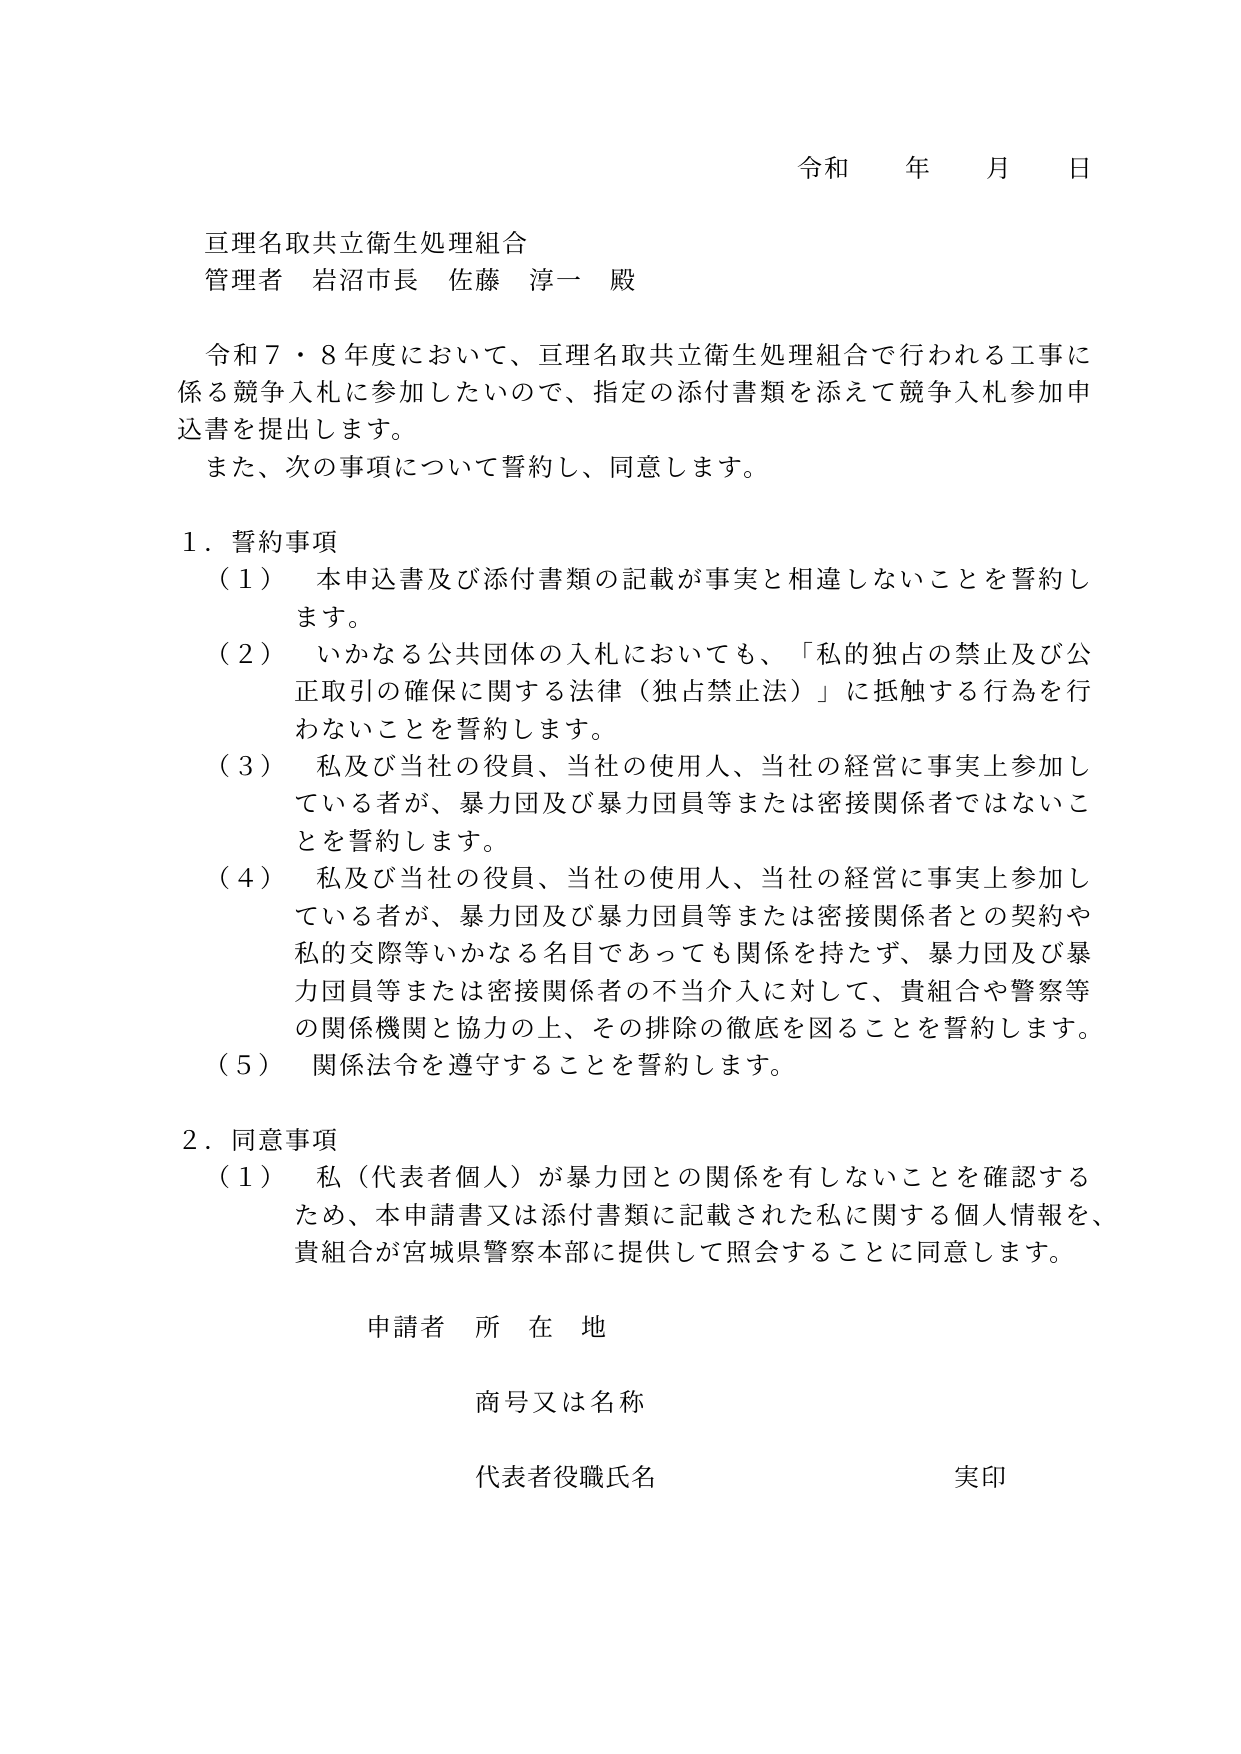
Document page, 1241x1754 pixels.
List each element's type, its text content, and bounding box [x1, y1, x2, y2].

text 代表者役職氏名 実印 [177, 1457, 1092, 1494]
text 申請者 所在地 [177, 1307, 1092, 1344]
text 管理者 岩沼市長 佐藤 淳一 殿 [177, 260, 1092, 297]
text （３） 私及び当社の役員、当社の使用人、当社の経営に事実上参加している者が、暴力団及び暴力団員等または密接関係者ではないことを誓約します｡ [177, 746, 1092, 858]
text また、次の事項について誓約し、同意します。 [177, 447, 1092, 484]
text （１） 本申込書及び添付書類の記載が事実と相違しないことを誓約します｡ [177, 559, 1092, 634]
text 商号又は名称 [177, 1382, 1092, 1419]
text 令和 年 月 日 [177, 148, 1092, 185]
text （１） 私（代表者個人）が暴力団との関係を有しないことを確認するため、本申請書又は添付書類に記載された私に関する個人情報を、貴組合が宮城県警察本部に提供して照会することに同意します。 [177, 1157, 1092, 1269]
text （５） 関係法令を遵守することを誓約します。 [177, 1045, 1092, 1083]
text （４） 私及び当社の役員、当社の使用人、当社の経営に事実上参加している者が、暴力団及び暴力団員等または密接関係者との契約や私的交際等いかなる名目であっても関係を持たず、暴力団及び暴力団員等または密接関係者の不当介入に対して、貴組合や警察等の関係機関と協力の上、その排除の徹底を図ることを誓約します｡ [177, 858, 1092, 1045]
text （２） いかなる公共団体の入札においても、「私的独占の禁止及び公正取引の確保に関する法律（独占禁止法）」に抵触する行為を行わないことを誓約します｡ [177, 634, 1092, 746]
text ２．同意事項 [177, 1120, 1092, 1157]
text １．誓約事項 [177, 522, 1092, 559]
text 令和７・８年度において、亘理名取共立衛生処理組合で行われる工事に係る競争入札に参加したいので、指定の添付書類を添えて競争入札参加申込書を提出します。 [177, 335, 1092, 447]
text 亘理名取共立衛生処理組合 [177, 222, 1092, 260]
